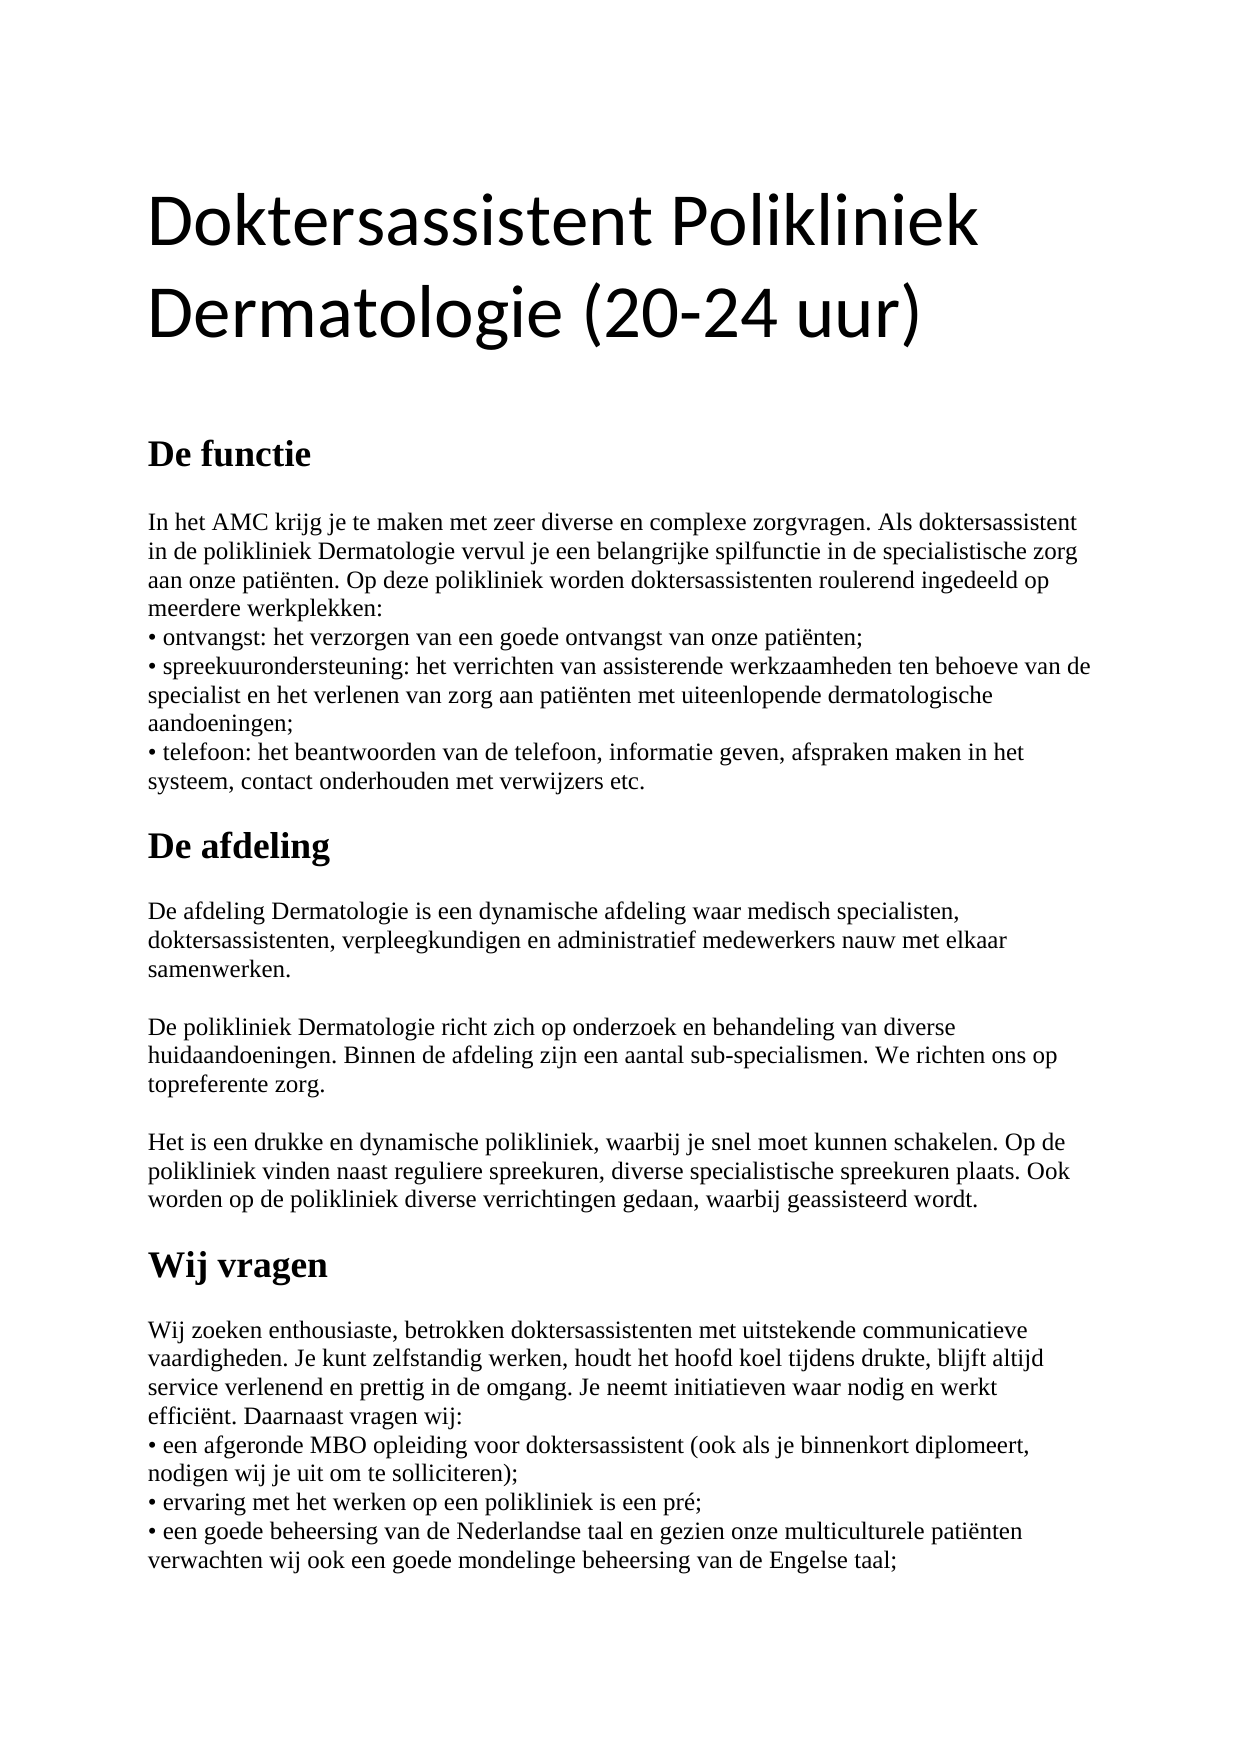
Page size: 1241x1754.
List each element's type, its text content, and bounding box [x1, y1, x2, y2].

text Doktersassistent Polikliniek Dermatologie (20-24 uur) [148, 173, 1093, 356]
text Wij vragen [148, 1242, 1093, 1286]
text De afdeling Dermatologie is een dynamische afdeling waar medisch specialisten, doktersassistenten, verpleegkundigen en administratief medewerkers nauw met elkaar samenwerken. [148, 896, 1093, 982]
text Het is een drukke en dynamische polikliniek, waarbij je snel moet kunnen schakelen. Op de polikliniek vinden naast reguliere spreekuren, diverse specialistische spreekuren plaats. Ook worden op de polikliniek diverse verrichtingen gedaan, waarbij geassisteerd wordt. [148, 1127, 1093, 1213]
text In het AMC krijg je te maken met zeer diverse en complexe zorgvragen. Als doktersassistent in de polikliniek Dermatologie vervul je een belangrijke spilfunctie in de specialistische zorg aan onze patiënten. Op deze polikliniek worden doktersassistenten roulerend ingedeeld op meerdere werkplekken: • ontvangst: het verzorgen van een goede ontvangst van onze patiënten; • spreekuurondersteuning: het verrichten van assisterende werkzaamheden ten behoeve van de specialist en het verlenen van zorg aan patiënten met uiteenlopende dermatologische aandoeningen; • telefoon: het beantwoorden van de telefoon, informatie geven, afspraken maken in het systeem, contact onderhouden met verwijzers etc. [148, 507, 1093, 795]
text De polikliniek Dermatologie richt zich op onderzoek en behandeling van diverse huidaandoeningen. Binnen de afdeling zijn een aantal sub-specialismen. We richten ons op topreferente zorg. [148, 1012, 1093, 1098]
text De afdeling [148, 824, 1093, 867]
text De functie [148, 432, 1093, 475]
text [148, 1315, 1093, 1573]
